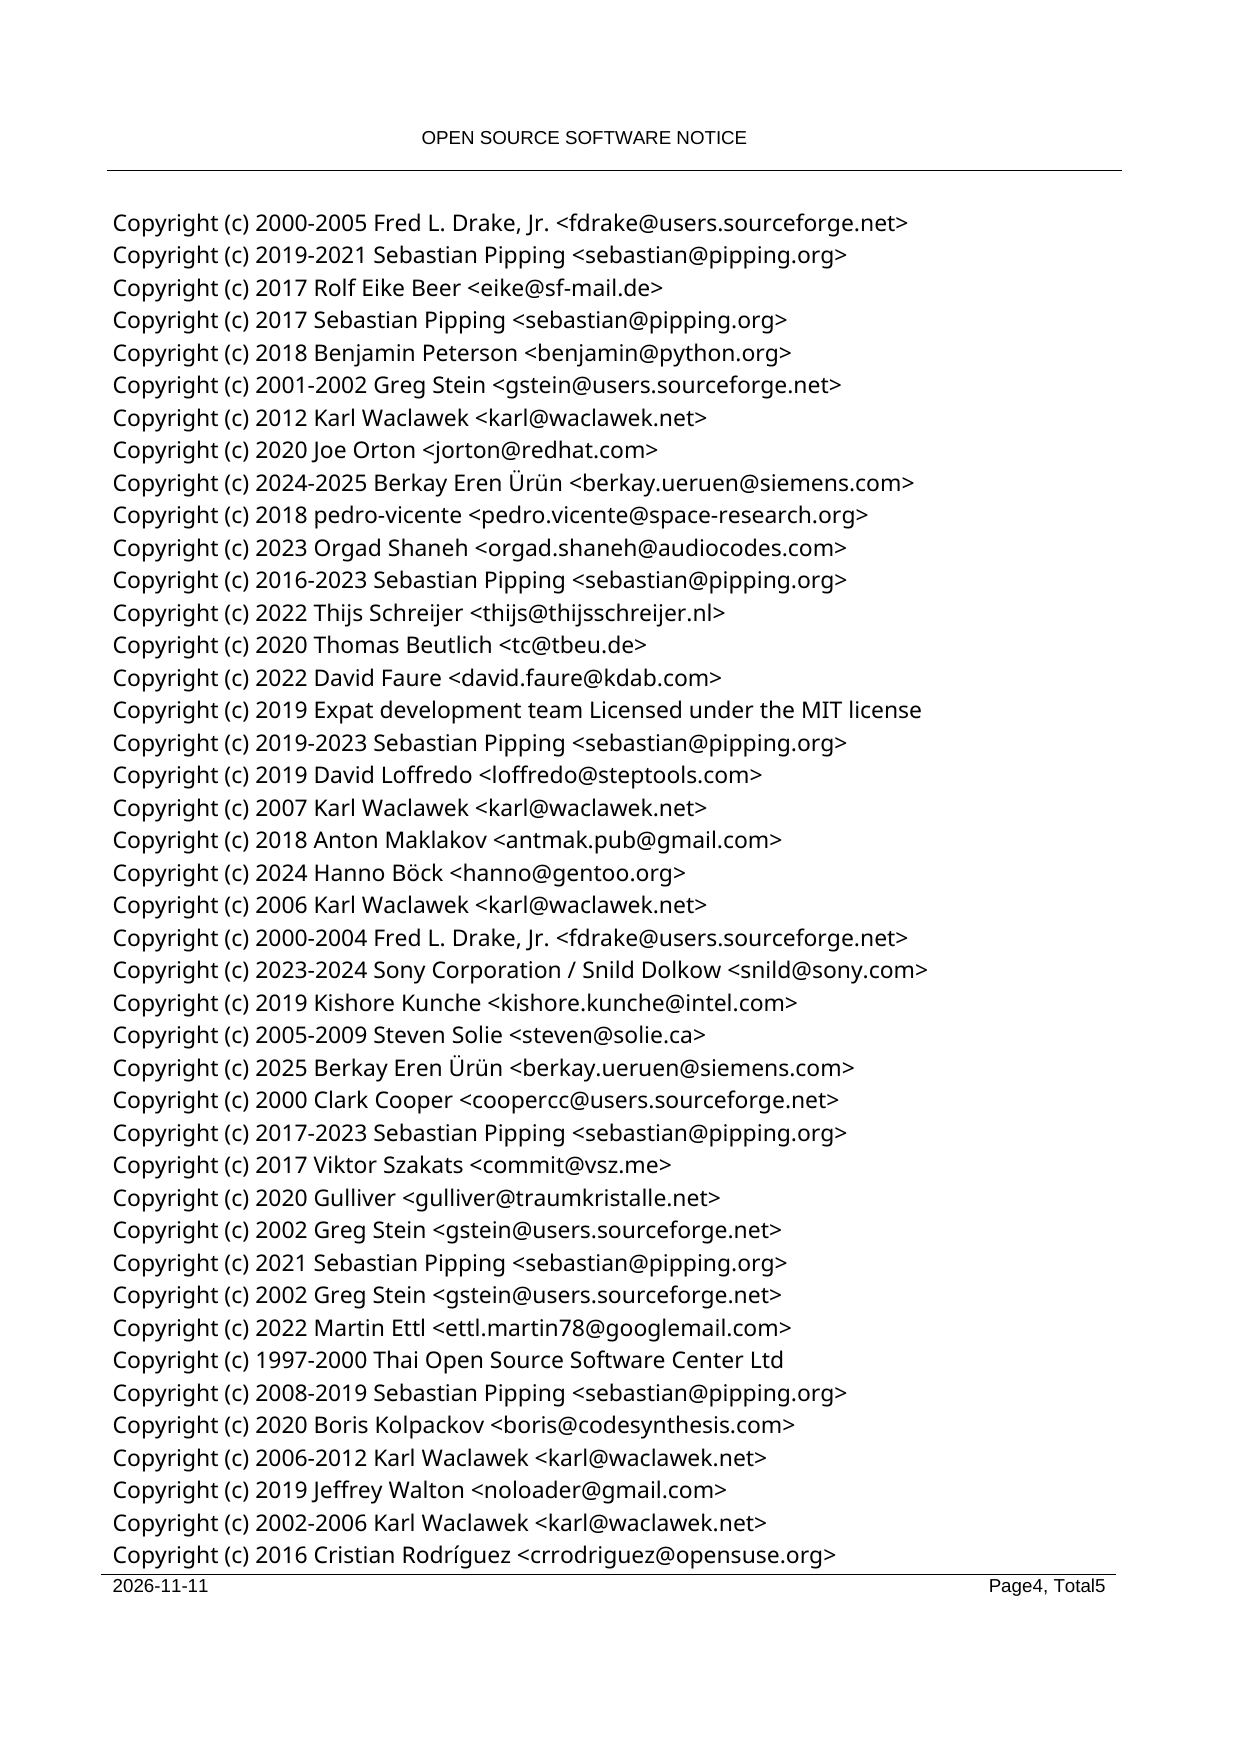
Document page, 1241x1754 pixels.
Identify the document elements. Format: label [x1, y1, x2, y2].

text [112, 206, 1128, 1571]
